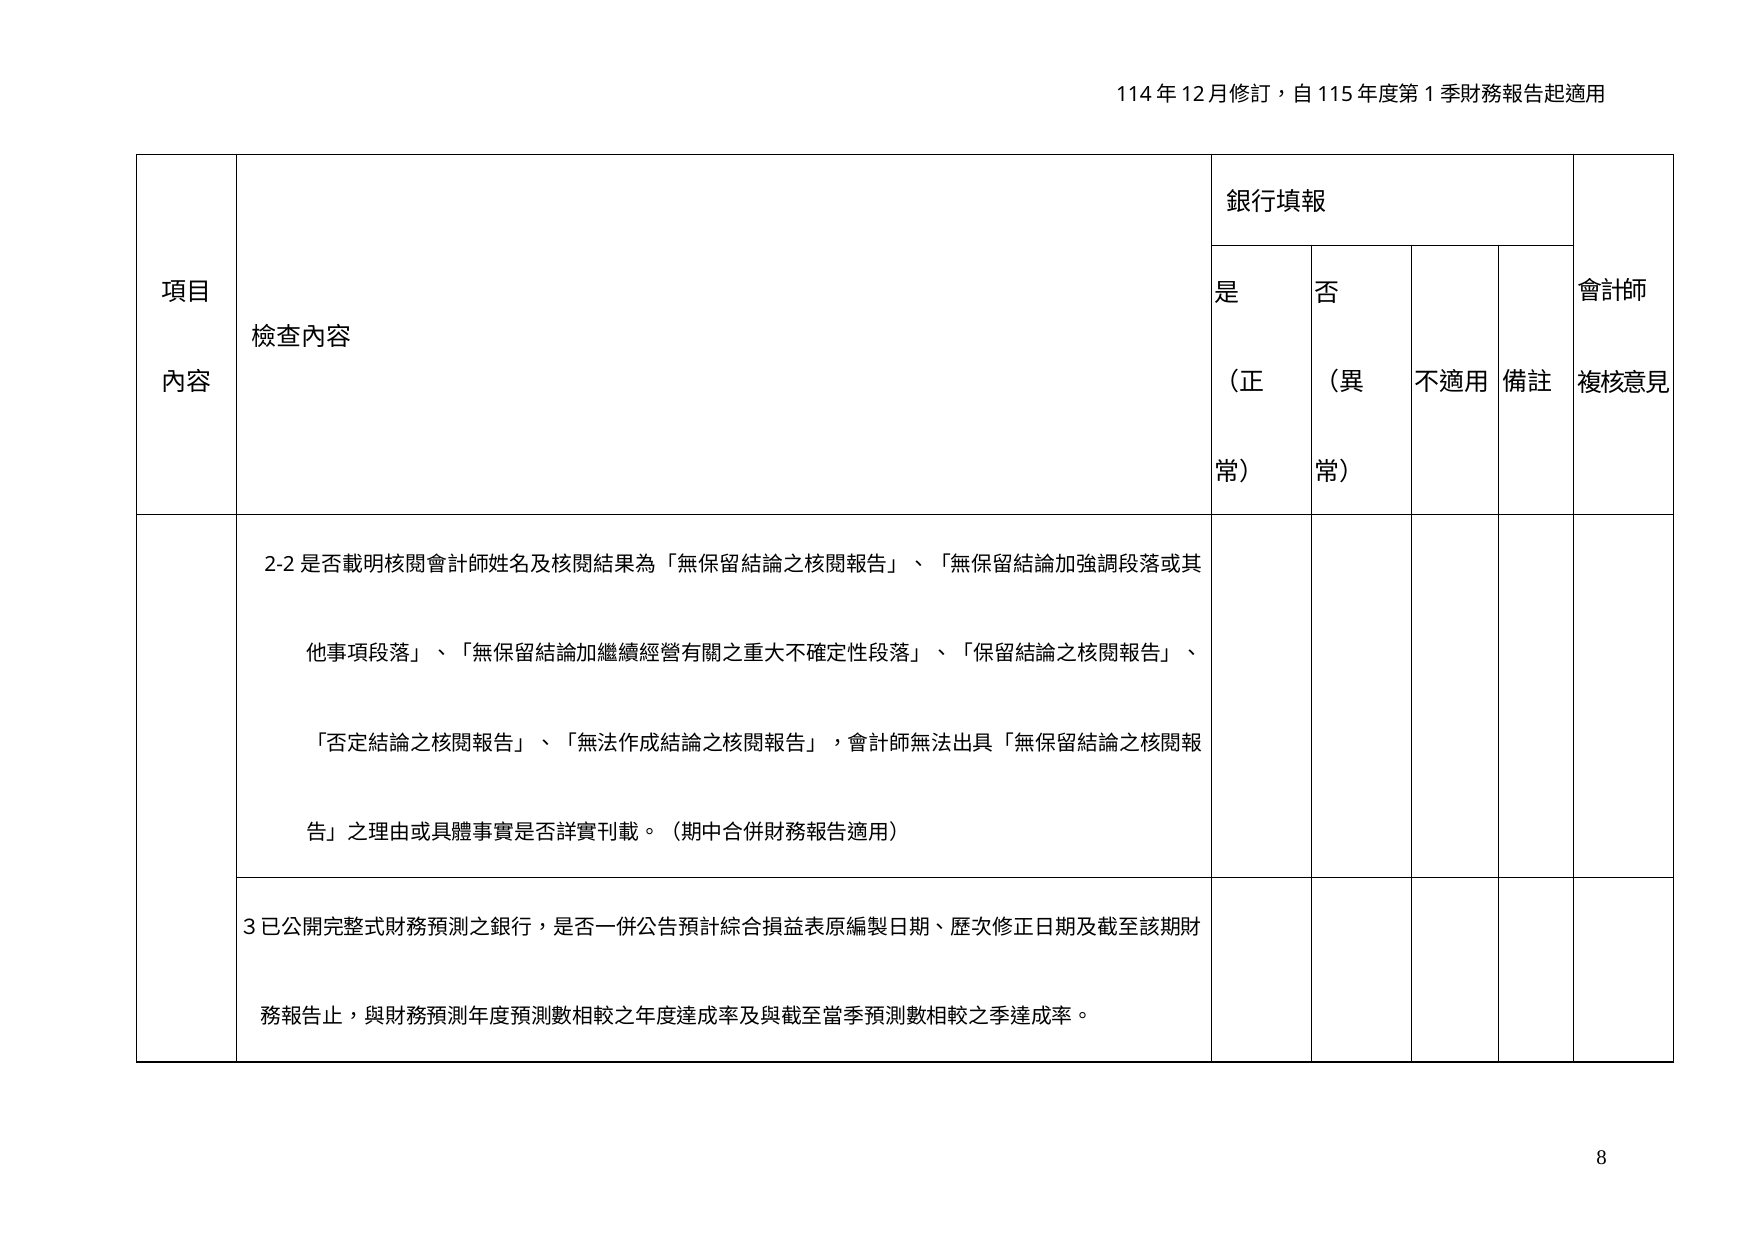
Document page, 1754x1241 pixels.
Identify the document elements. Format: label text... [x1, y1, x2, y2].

table_cell [1412, 515, 1498, 877]
table_cell ３已公開完整式財務預測之銀行，是否一併公告預計綜合損益表原編製日期、歷次修正日期及截至該期財務報告止，與財務預測年度預測數相較之年度達成率及與截至當季預測數相較之季達成率。 [237, 878, 1211, 1061]
table_cell [1574, 515, 1673, 877]
table_cell [1312, 515, 1411, 877]
table_header 檢查內容 [237, 155, 1211, 514]
table_cell 否 （異常） [1312, 246, 1411, 514]
table_cell [1412, 878, 1498, 1061]
table_cell [1212, 515, 1311, 877]
table_header 項目 內容 [137, 155, 236, 514]
table_cell [1574, 878, 1673, 1061]
table_cell 是 （正常） [1212, 246, 1311, 514]
table_cell [1499, 515, 1573, 877]
table_header 會計師 複核意見 [1574, 155, 1673, 514]
table_cell 2-2 是否載明核閱會計師姓名及核閱結果為「無保留結論之核閱報告」、「無保留結論加強調段落或其他事項段落」、「無保留結論加繼續經營有關之重大不確定性段落」、「保留結論之核閱報告」、「否定結論之核閱報告」、「無法作成結論之核閱報告」，會計師無法出具「無保留結論之核閱報告」之理由或具體事實是否詳實刊載。（期中合併財務報告適用） [237, 515, 1211, 877]
table_cell [1499, 878, 1573, 1061]
table_header 銀行填報 [1212, 155, 1573, 244]
table_cell [1312, 878, 1411, 1061]
table_cell [1212, 878, 1311, 1061]
table_cell 備註 [1499, 246, 1573, 514]
table_cell 不適用 [1412, 246, 1498, 514]
